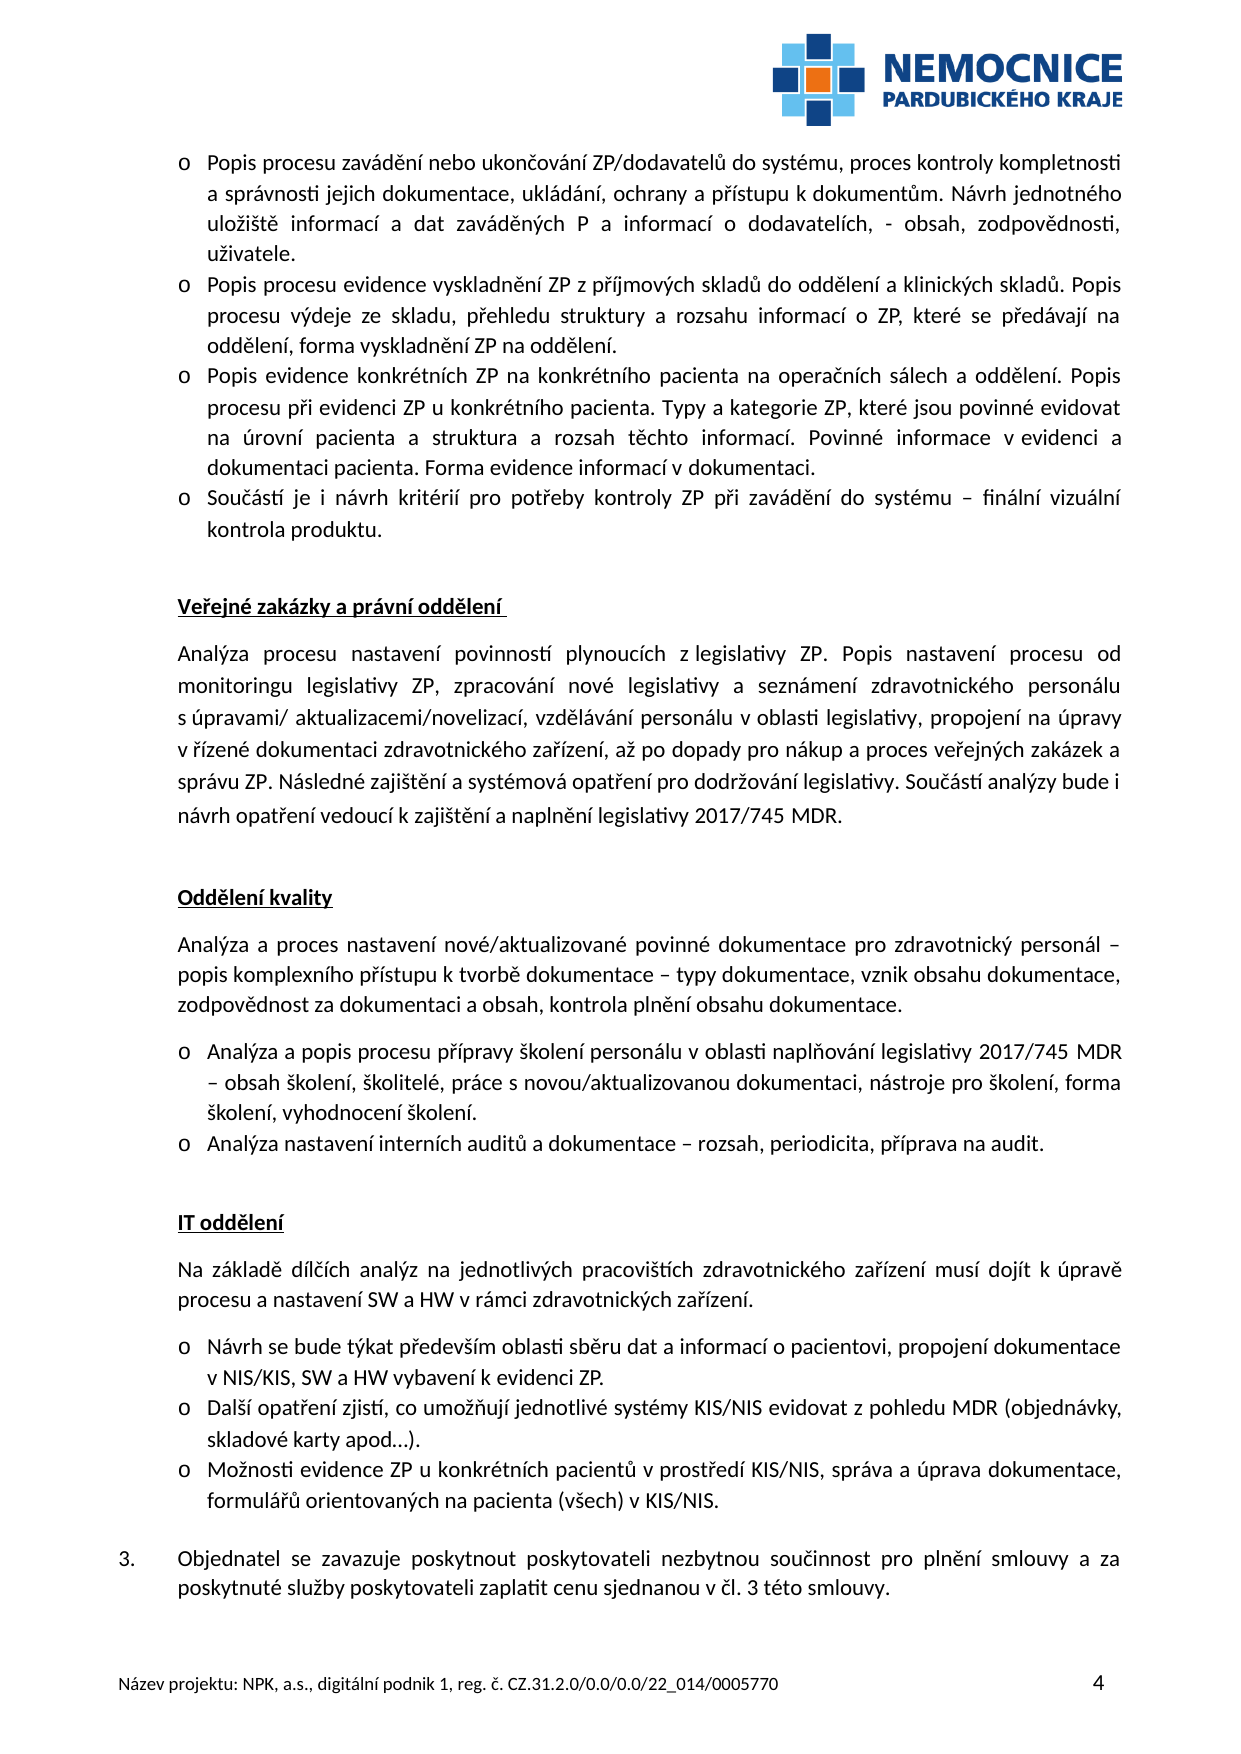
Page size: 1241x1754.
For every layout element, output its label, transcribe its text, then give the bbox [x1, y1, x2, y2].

text Analýza procesu nastavení povinností plynoucích z legislativy ZP. Popis nastavení procesu od monitoringu legislativy ZP, zpracování nové legislativy a seznámení zdravotnického personálu s úpravami/ aktualizacemi/novelizací, vzdělávání personálu v oblasti legislativy, propojení na úpravy v řízené dokumentaci zdravotnického zařízení, až po dopady pro nákup a proces veřejných zakázek a správu ZP. Následné zajištění a systémová opatření pro dodržování legislativy. Součástí analýzy bude i návrh opatření vedoucí k zajištění a naplnění legislativy 2017/745 MDR. [177, 639, 1122, 829]
text Analýza a proces nastavení nové/aktualizované povinné dokumentace pro zdravotnický personál – popis komplexního přístupu k tvorbě dokumentace – typy dokumentace, vznik obsahu dokumentace, zodpovědnost za dokumentaci a obsah, kontrola plnění obsahu dokumentace. [177, 930, 1122, 1018]
list Popis evidence konkrétních ZP na konkrétního pacienta na operačních sálech a oddělení. Popis procesu při evidenci ZP u konkrétního pacienta. Typy a kategorie ZP, které jsou povinné evidovat na úrovní pacienta a struktura a rozsah těchto informací. Povinné informace v evidenci a dokumentaci pacienta. Forma evidence informací v dokumentaci. [177, 361, 1122, 481]
list Analýza a popis procesu přípravy školení personálu v oblasti naplňování legislativy 2017/745 MDR – obsah školení, školitelé, práce s novou/aktualizovanou dokumentaci, nástroje pro školení, forma školení, vyhodnocení školení. [177, 1037, 1122, 1127]
text Veřejné zakázky a právní oddělení [118, 592, 1122, 620]
list Analýza nastavení interních auditů a dokumentace – rozsah, periodicita, příprava na audit. [177, 1129, 1122, 1158]
list Návrh se bude týkat především oblasti sběru dat a informací o pacientovi, propojení dokumentace v NIS/KIS, SW a HW vybavení k evidenci ZP. [177, 1332, 1122, 1391]
text Oddělení kvality [118, 883, 1122, 911]
list Další opatření zjistí, co umožňují jednotlivé systémy KIS/NIS evidovat z pohledu MDR (objednávky, skladové karty apod…). [177, 1393, 1122, 1453]
list Popis procesu evidence vyskladnění ZP z příjmových skladů do oddělení a klinických skladů. Popis procesu výdeje ze skladu, přehledu struktury a rozsahu informací o ZP, které se předávají na oddělení, forma vyskladnění ZP na oddělení. [177, 270, 1122, 359]
picture [771, 32, 1123, 127]
text Na základě dílčích analýz na jednotlivých pracovištích zdravotnického zařízení musí dojít k úpravě procesu a nastavení SW a HW v rámci zdravotnických zařízení. [177, 1255, 1122, 1313]
list Objednatel se zavazuje poskytnout poskytovateli nezbytnou součinnost pro plnění smlouvy a za poskytnuté služby poskytovateli zaplatit cenu sjednanou v čl. 3 této smlouvy. [118, 1544, 1122, 1601]
text IT oddělení [118, 1208, 1122, 1236]
list Možnosti evidence ZP u konkrétních pacientů v prostředí KIS/NIS, správa a úprava dokumentace, formulářů orientovaných na pacienta (všech) v KIS/NIS. [177, 1455, 1122, 1514]
list Popis procesu zavádění nebo ukončování ZP/dodavatelů do systému, proces kontroly kompletnosti a správnosti jejich dokumentace, ukládání, ochrany a přístupu k dokumentům. Návrh jednotného uložiště informací a dat zaváděných P a informací o dodavatelích, - obsah, zodpovědnosti, uživatele. [177, 148, 1122, 267]
list Součástí je i návrh kritérií pro potřeby kontroly ZP při zavádění do systému – finální vizuální kontrola produktu. [177, 483, 1122, 543]
